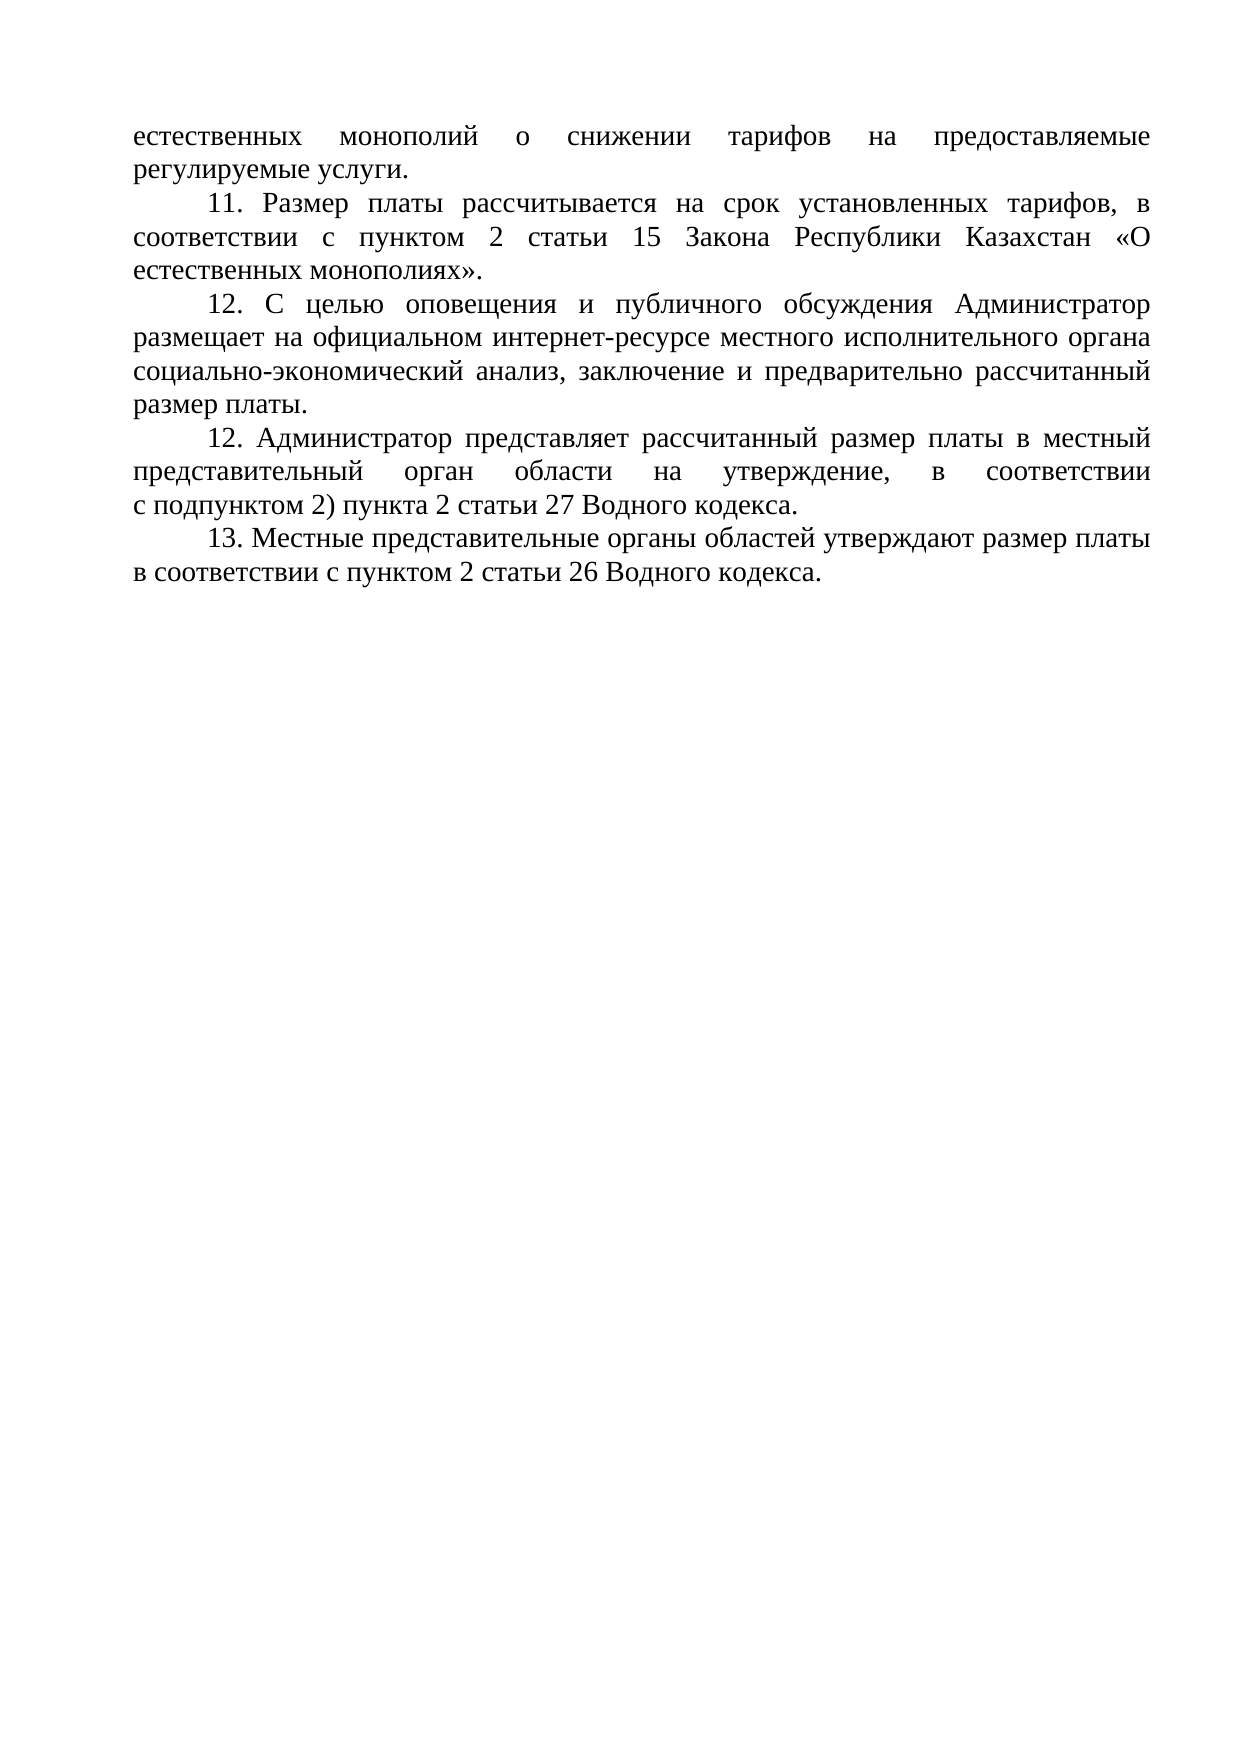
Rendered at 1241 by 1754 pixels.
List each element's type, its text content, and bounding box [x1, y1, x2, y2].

text 13. Местные представительные органы областей утверждают размер платы в соответствии с пунктом 2 статьи 26 Водного кодекса. [133, 521, 1152, 588]
text 12. Администратор представляет рассчитанный размер платы в местный представительный орган области на утверждение, в соответствии с подпунктом 2) пункта 2 статьи 27 Водного кодекса. [133, 420, 1152, 521]
text 11. Размер платы рассчитывается на срок установленных тарифов, в соответствии с пунктом 2 статьи 15 Закона Республики Казахстан «О естественных монополиях». [133, 185, 1152, 286]
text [133, 118, 1152, 185]
text 12. С целью оповещения и публичного обсуждения Администратор размещает на официальном интернет-ресурсе местного исполнительного органа социально-экономический анализ, заключение и предварительно рассчитанный размер платы. [133, 286, 1152, 420]
